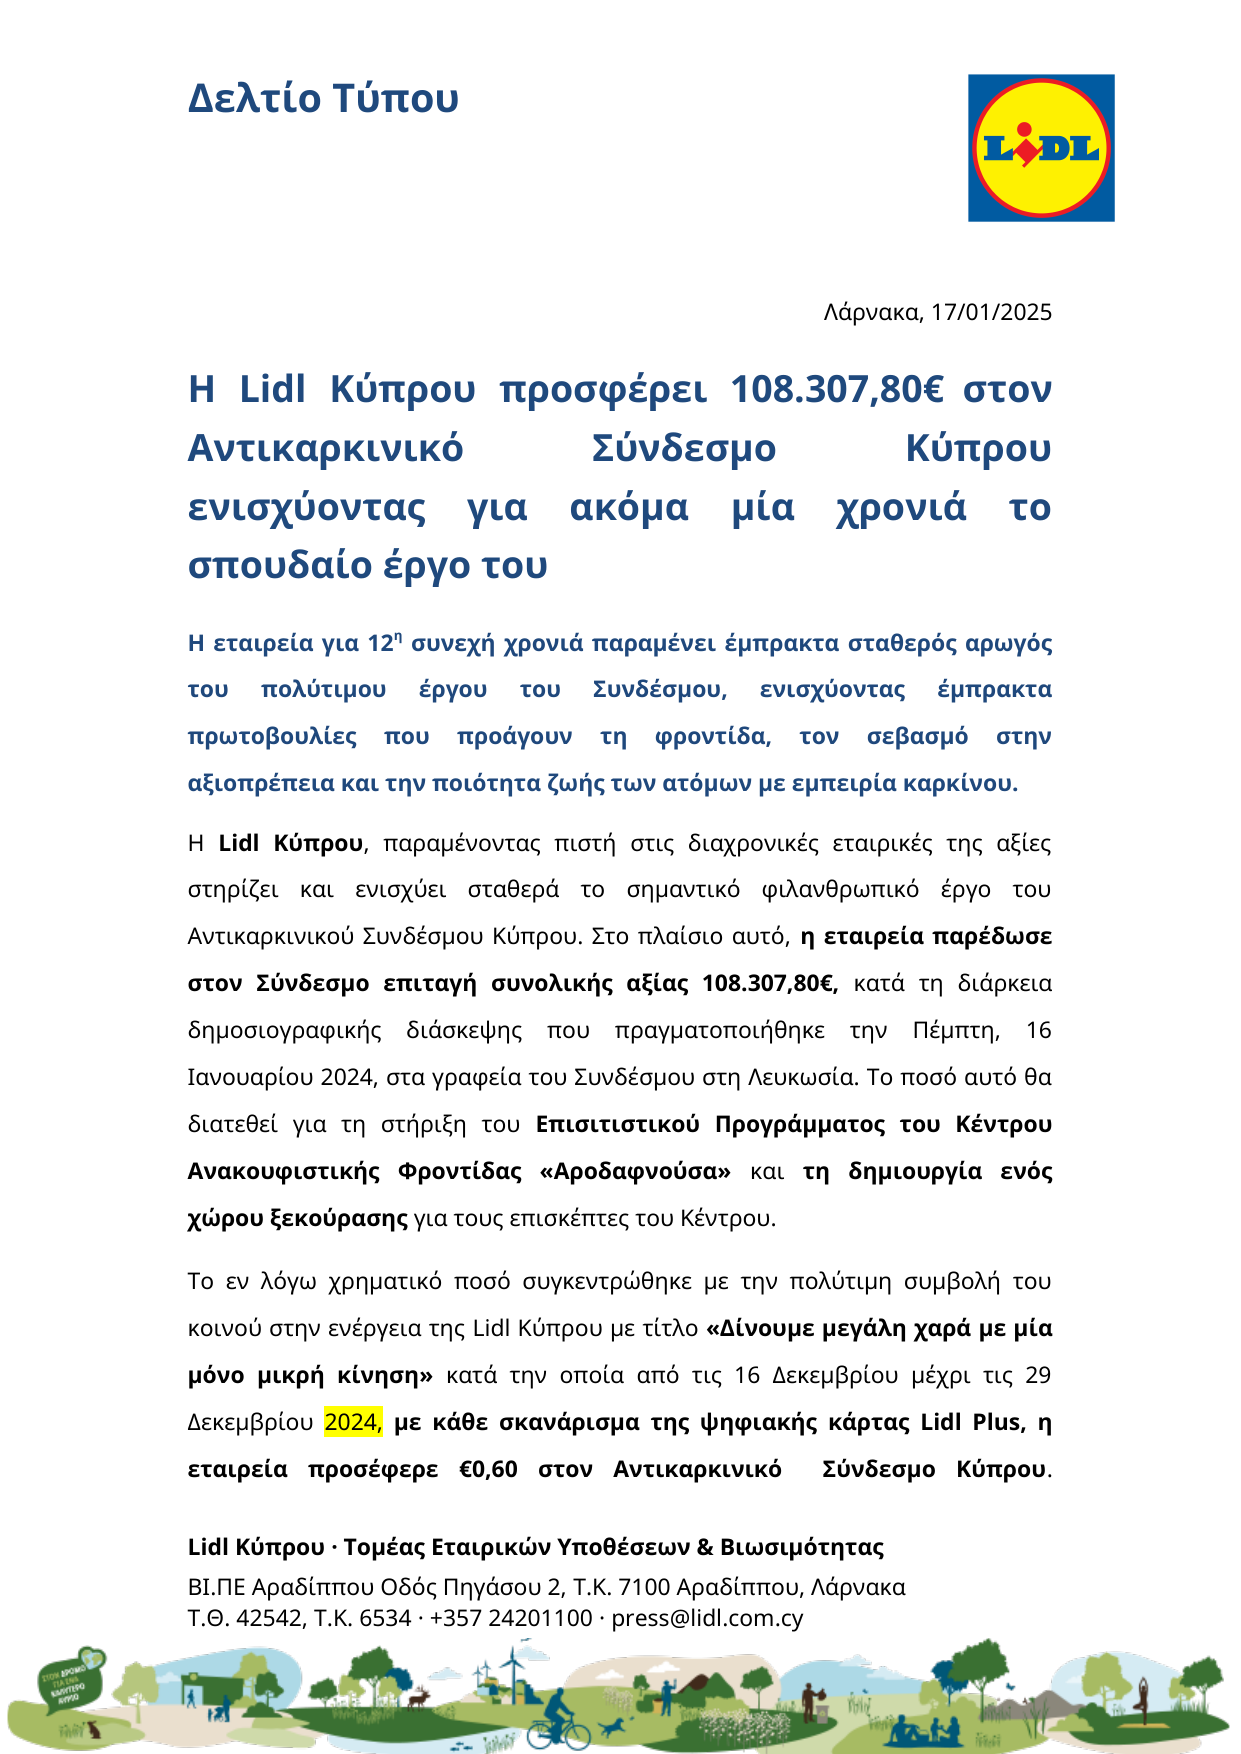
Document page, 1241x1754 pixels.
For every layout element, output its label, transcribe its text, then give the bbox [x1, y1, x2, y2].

picture [967, 73, 1116, 223]
text Η εταιρεία για 12η συνεχή χρονιά παραμένει έμπρακτα σταθερός αρωγός του πολύτιμου έργου του Συνδέσμου, ενισχύοντας έμπρακτα πρωτοβουλίες που προάγουν τη φροντίδα, τον σεβασμό στην αξιοπρέπεια και την ποιότητα ζωής των ατόμων με εμπειρία καρκίνου. [187, 626, 1053, 798]
text Η Lidl Κύπρου προσφέρει 108.307,80€ στον Αντικαρκινικό Σύνδεσμο Κύπρου ενισχύοντας για ακόμα μία χρονιά το σπουδαίο έργο του [187, 363, 1053, 590]
text Λάρνακα, 17/01/2025 [187, 296, 1053, 327]
picture [6, 1638, 1233, 1754]
text Η Lidl Κύπρου, παραμένοντας πιστή στις διαχρονικές εταιρικές της αξίες στηρίζει και ενισχύει σταθερά το σημαντικό φιλανθρωπικό έργο του Αντικαρκινικού Συνδέσμου Κύπρου. Στο πλαίσιο αυτό, η εταιρεία παρέδωσε στον Σύνδεσμο επιταγή συνολικής αξίας 108.307,80€, κατά τη διάρκεια δημοσιογραφικής διάσκεψης που πραγματοποιήθηκε την Πέμπτη, 16 Ιανουαρίου 2024, στα γραφεία του Συνδέσμου στη Λευκωσία. Το ποσό αυτό θα διατεθεί για τη στήριξη του Επισιτιστικού Προγράμματος του Κέντρου Ανακουφιστικής Φροντίδας «Αροδαφνούσα» και τη δημιουργία ενός χώρου ξεκούρασης για τους επισκέπτες του Κέντρου. [187, 826, 1053, 1233]
